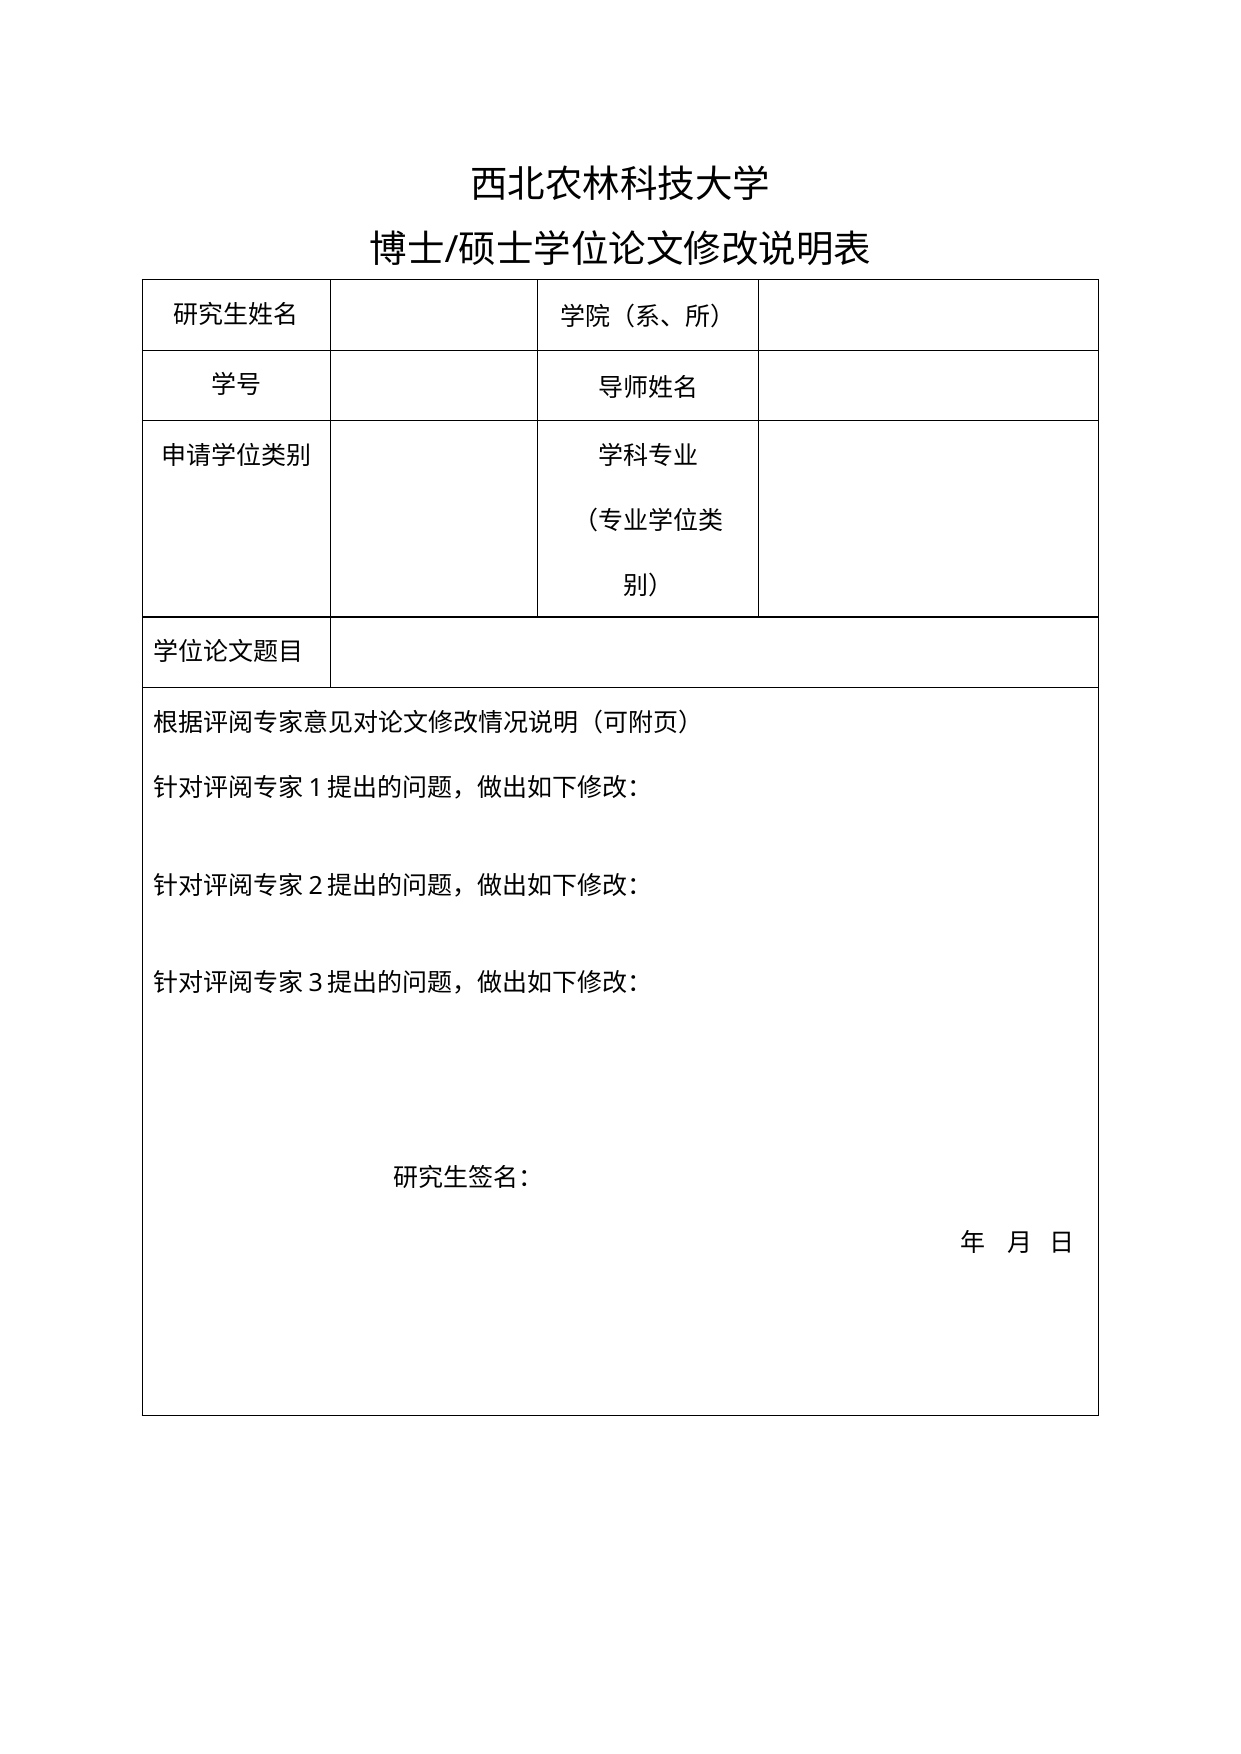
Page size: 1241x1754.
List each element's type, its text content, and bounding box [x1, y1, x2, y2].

table_cell [331, 618, 1098, 687]
table_header 研究生姓名 [143, 280, 330, 349]
table_cell [331, 421, 537, 616]
text 西北农林科技大学 [153, 149, 1087, 214]
table_cell [759, 421, 1098, 616]
table_cell 学位论文题目 [143, 618, 330, 687]
table_cell 根据评阅专家意见对论文修改情况说明（可附页） 针对评阅专家1提出的问题，做出如下修改： 针对评阅专家2提出的问题，做出如下修改： 针对评阅专家3提出的问题，做出如下修改： 研究生签名： 年 月 日 [143, 688, 1098, 1415]
table_cell 导师姓名 [538, 351, 758, 420]
table_header [759, 280, 1098, 349]
table_header 学院（系、所） [538, 280, 758, 349]
table_cell 学科专业 （专业学位类别） [538, 421, 758, 616]
table_header [331, 280, 537, 349]
text 博士/硕士学位论文修改说明表 [153, 214, 1087, 279]
table_cell 申请学位类别 [143, 421, 330, 616]
table_cell 学号 [143, 351, 330, 420]
table_cell [759, 351, 1098, 420]
table_cell [331, 351, 537, 420]
